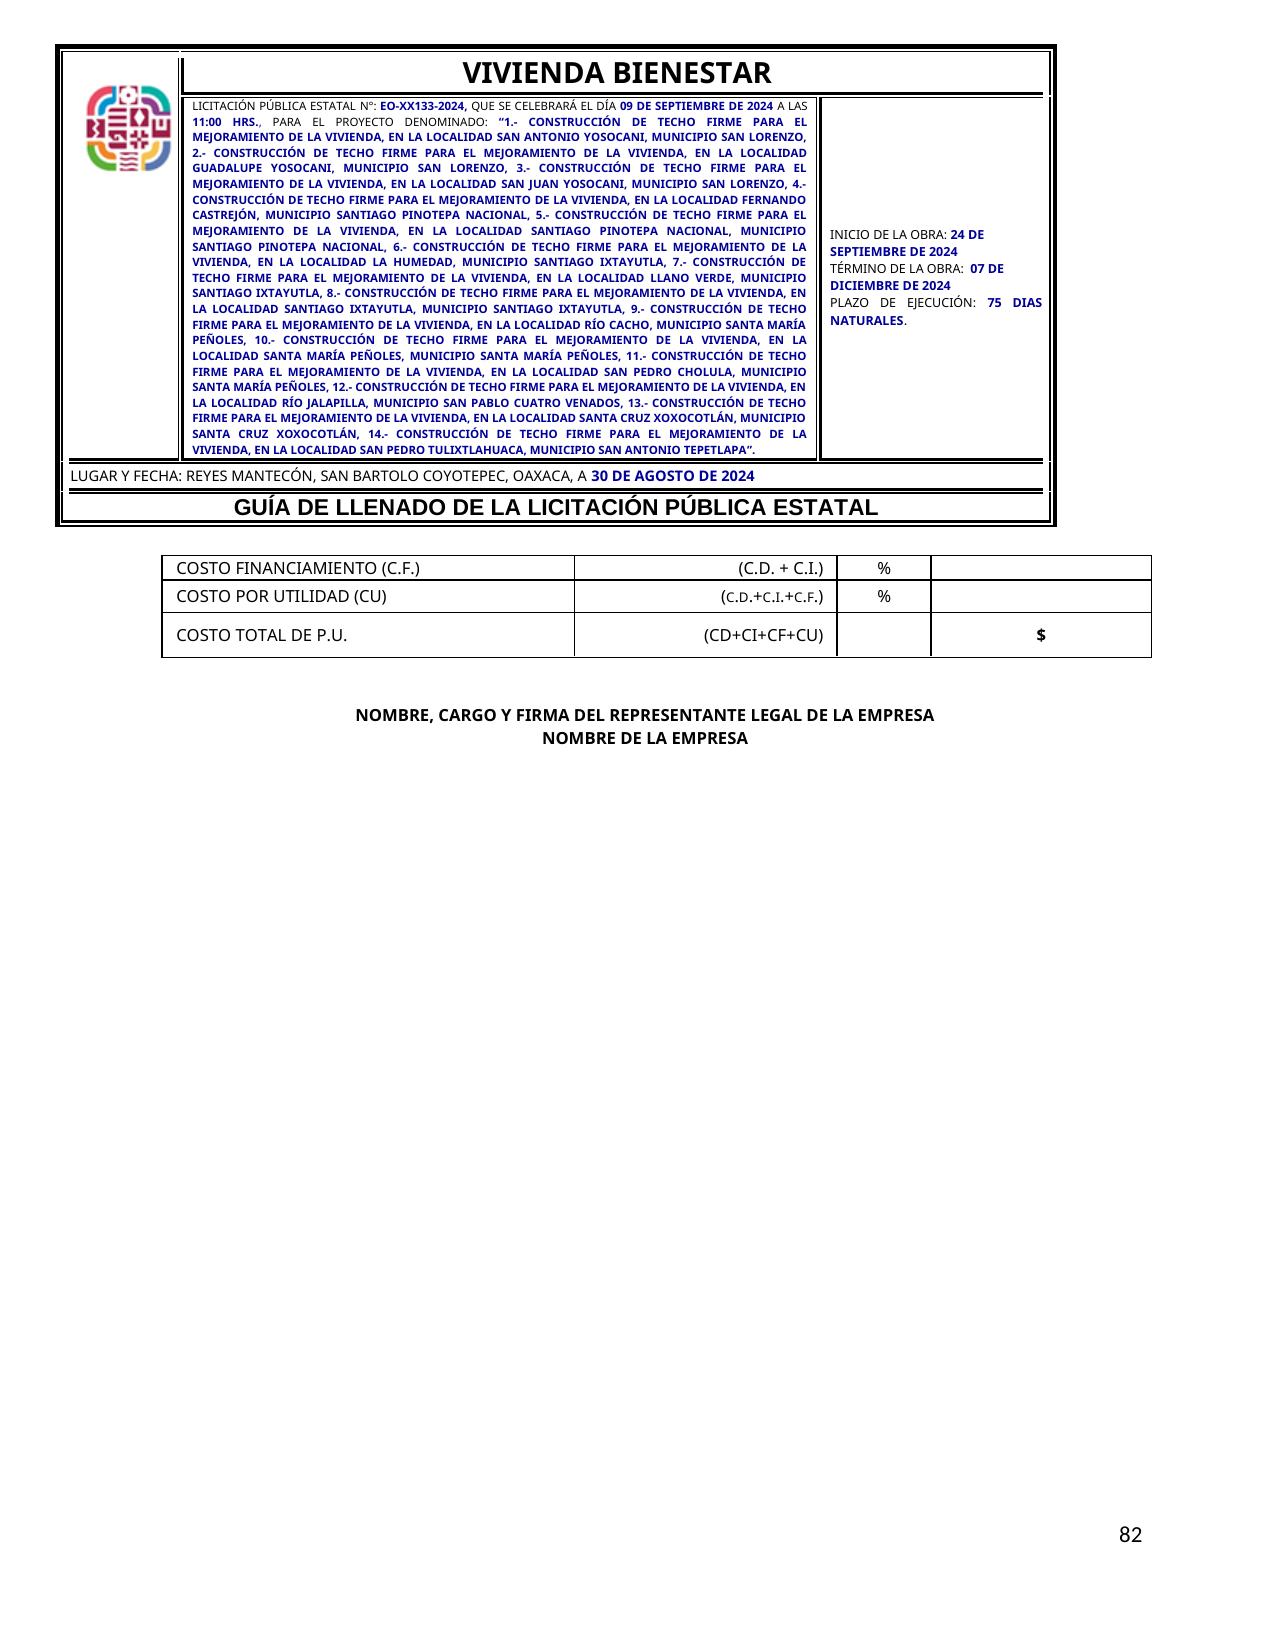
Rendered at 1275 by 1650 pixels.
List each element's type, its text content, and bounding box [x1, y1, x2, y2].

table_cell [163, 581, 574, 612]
text NOMBRE DE LA EMPRESA [148, 726, 1142, 749]
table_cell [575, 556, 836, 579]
picture [75, 77, 178, 177]
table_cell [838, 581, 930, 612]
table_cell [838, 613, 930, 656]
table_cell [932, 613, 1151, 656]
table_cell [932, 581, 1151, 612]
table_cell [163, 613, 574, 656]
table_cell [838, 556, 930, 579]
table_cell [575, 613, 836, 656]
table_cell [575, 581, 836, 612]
text NOMBRE, CARGO Y FIRMA DEL REPRESENTANTE LEGAL DE LA EMPRESA [148, 703, 1142, 726]
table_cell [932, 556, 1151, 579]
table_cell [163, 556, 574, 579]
